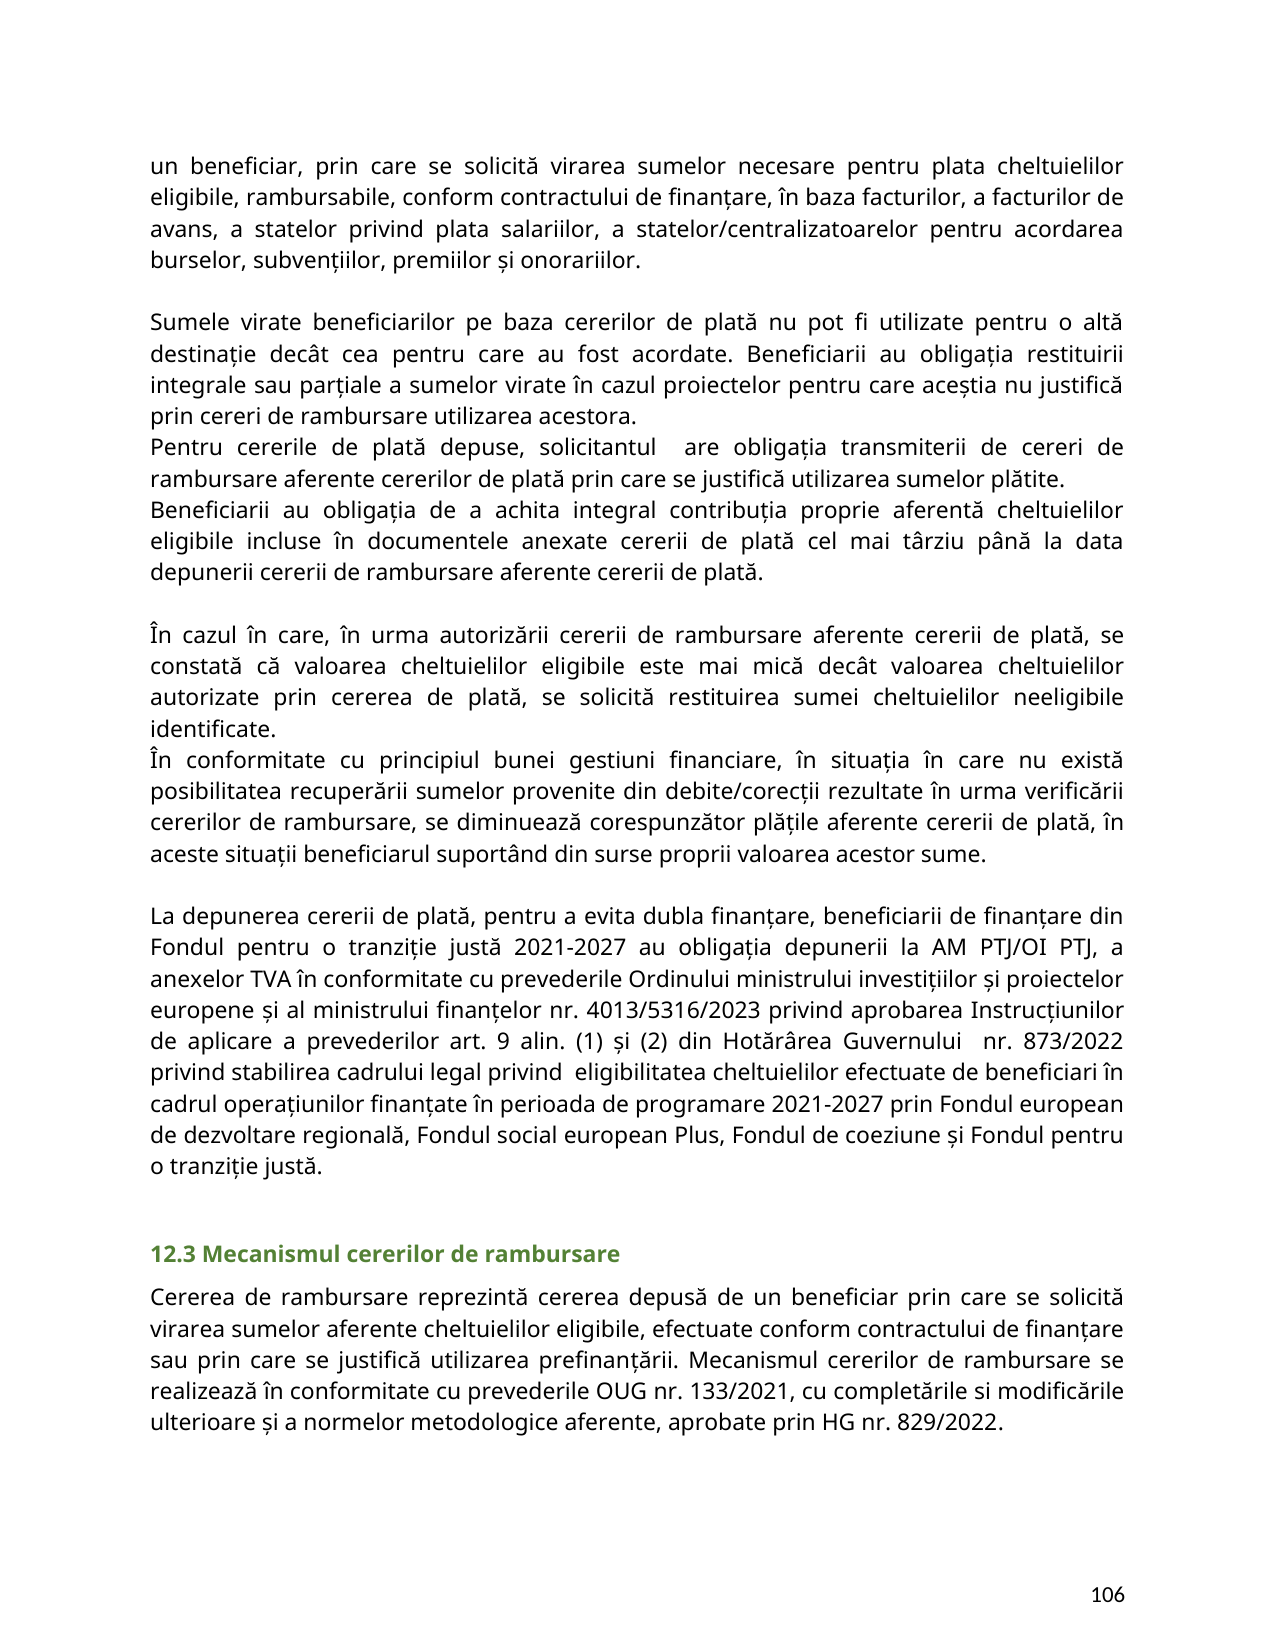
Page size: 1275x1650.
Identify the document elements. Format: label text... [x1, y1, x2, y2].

text La depunerea cererii de plată, pentru a evita dubla finanțare, beneficiarii de finanțare din Fondul pentru o tranziție justă 2021-2027 au obligația depunerii la AM PTJ/OI PTJ, a anexelor TVA în conformitate cu prevederile Ordinului ministrului investițiilor și proiectelor europene și al ministrului finanțelor nr. 4013/5316/2023 privind aprobarea Instrucțiunilor de aplicare a prevederilor art. 9 alin. (1) și (2) din Hotărârea Guvernului nr. 873/2022 privind stabilirea cadrului legal privind eligibilitatea cheltuielilor efectuate de beneficiari în cadrul operațiunilor finanțate în perioada de programare 2021-2027 prin Fondul european de dezvoltare regională, Fondul social european Plus, Fondul de coeziune și Fondul pentru o tranziție justă. [150, 900, 1125, 1181]
text În conformitate cu principiul bunei gestiuni financiare, în situația în care nu există posibilitatea recuperării sumelor provenite din debite/corecții rezultate în urma verificării cererilor de rambursare, se diminuează corespunzător plățile aferente cererii de plată, în aceste situații beneficiarul suportând din surse proprii valoarea acestor sume. [150, 744, 1125, 869]
text Pentru cererile de plată depuse, solicitantul are obligația transmiterii de cereri de rambursare aferente cererilor de plată prin care se justifică utilizarea sumelor plătite. [150, 431, 1125, 494]
text Sumele virate beneficiarilor pe baza cererilor de plată nu pot fi utilizate pentru o altă destinație decât cea pentru care au fost acordate. Beneficiarii au obligația restituirii integrale sau parțiale a sumelor virate în cazul proiectelor pentru care aceștia nu justifică prin cereri de rambursare utilizarea acestora. [150, 306, 1125, 431]
subtitle 12.3 Mecanismul cererilor de rambursare [150, 1237, 1125, 1269]
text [150, 150, 1125, 275]
text Cererea de rambursare reprezintă cererea depusă de un beneficiar prin care se solicită virarea sumelor aferente cheltuielilor eligibile, efectuate conform contractului de finanțare sau prin care se justifică utilizarea prefinanţării. Mecanismul cererilor de rambursare se realizează în conformitate cu prevederile OUG nr. 133/2021, cu completările si modificările ulterioare și a normelor metodologice aferente, aprobate prin HG nr. 829/2022. [150, 1281, 1125, 1437]
text Beneficiarii au obligația de a achita integral contribuția proprie aferentă cheltuielilor eligibile incluse în documentele anexate cererii de plată cel mai târziu până la data depunerii cererii de rambursare aferente cererii de plată. [150, 494, 1125, 587]
text În cazul în care, în urma autorizării cererii de rambursare aferente cererii de plată, se constată că valoarea cheltuielilor eligibile este mai mică decât valoarea cheltuielilor autorizate prin cererea de plată, se solicită restituirea sumei cheltuielilor neeligibile identificate. [150, 619, 1125, 744]
